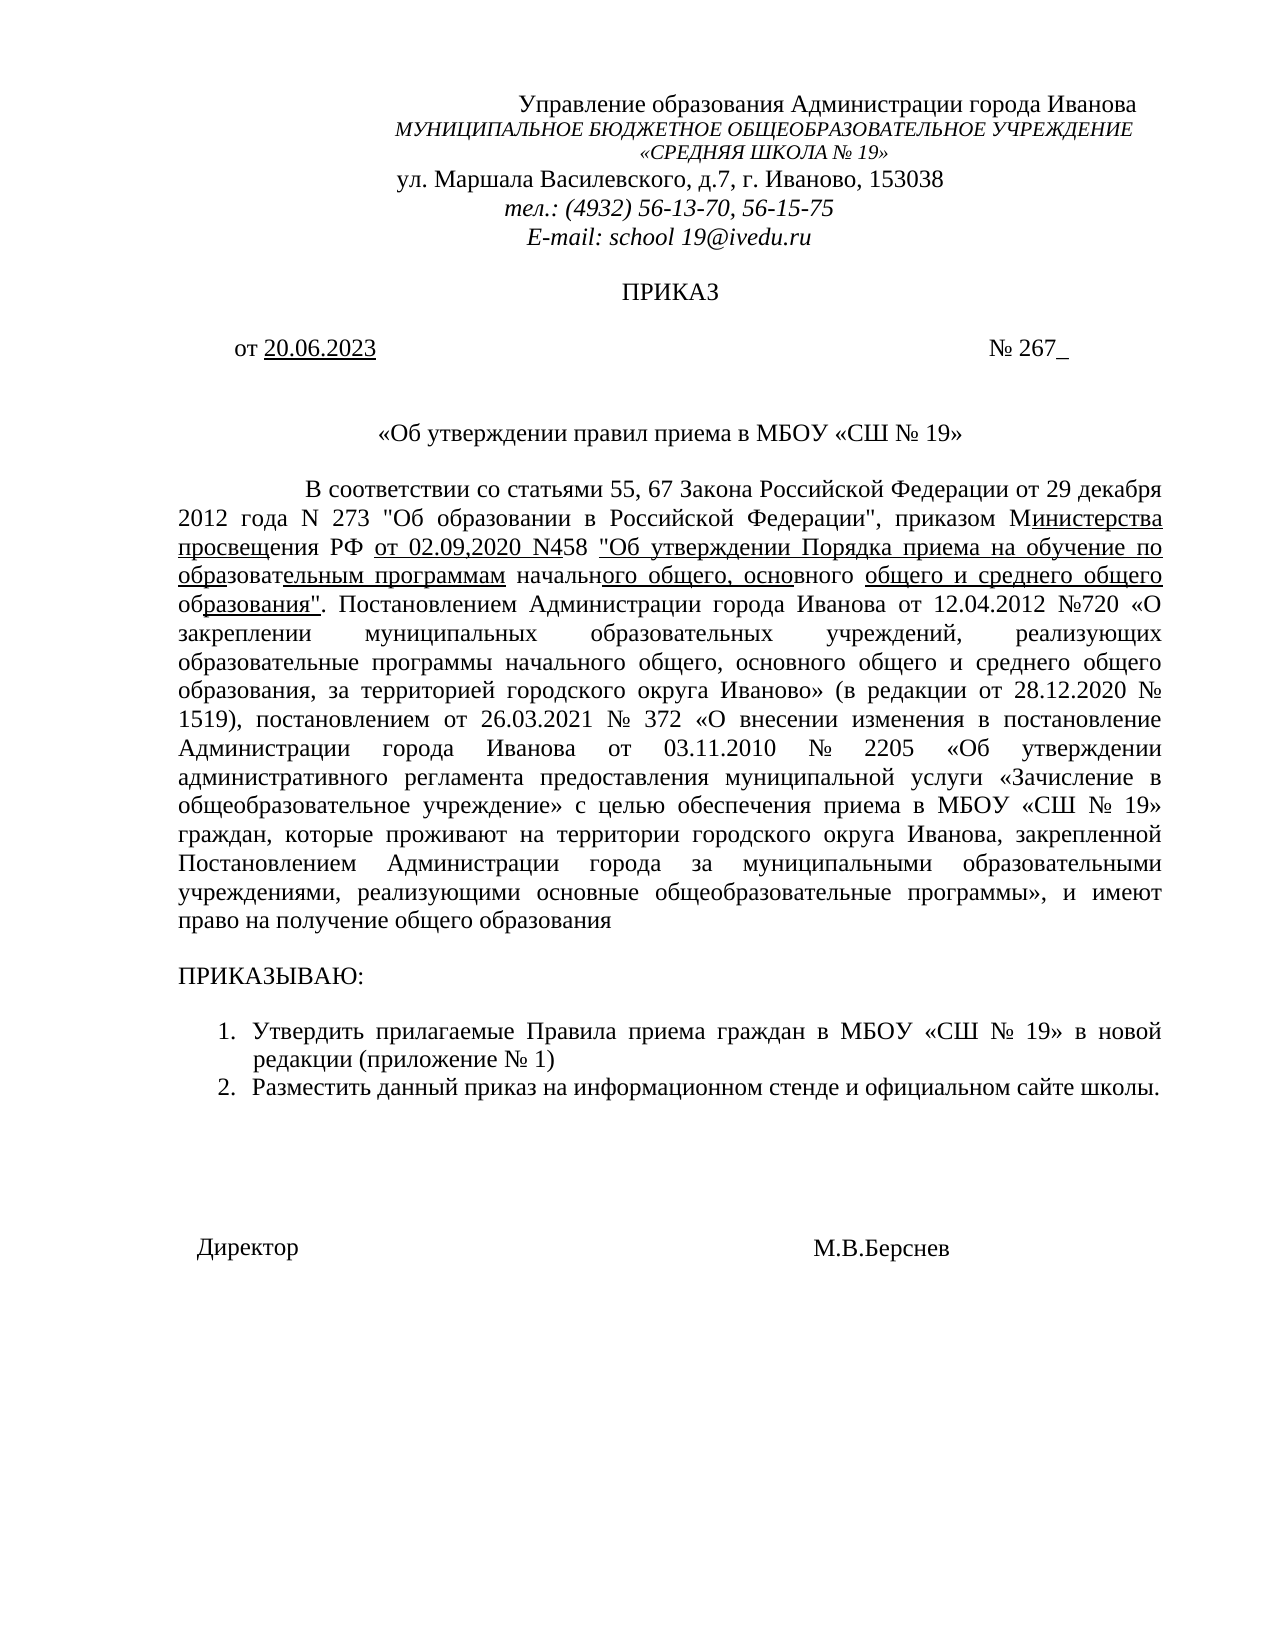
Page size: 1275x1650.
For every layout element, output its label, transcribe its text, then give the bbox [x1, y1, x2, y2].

text ПРИКАЗЫВАЮ: [178, 961, 1163, 990]
text ПРИКАЗ [178, 277, 1163, 306]
list Разместить данный приказ на информационном стенде и официальном сайте школы. [217, 1073, 1163, 1101]
text В соответствии со статьями 55, 67 Закона Российской Федерации от 29 декабря 2012 года N 273 "Об образовании в Российской Федерации", приказом Министерства просвещения РФ от 02.09,2020 N458 "Об утверждении Порядка приема на обучение по образовательным программам начального общего, основного общего и среднего общего образования". Постановлением Администрации города Иванова от 12.04.2012 №720 «О закреплении муниципальных образовательных учреждений, реализующих образовательные программы начального общего, основного общего и среднего общего образования, за территорией городского округа Иваново» (в редакции от 28.12.2020 № 1519), постановлением от 26.03.2021 № 372 «О внесении изменения в постановление Администрации города Иванова от 03.11.2010 № 2205 «Об утверждении административного регламента предоставления муниципальной услуги «Зачисление в общеобразовательное учреждение» с целью обеспечения приема в МБОУ «СШ № 19» граждан, которые проживают на территории городского округа Иванова, закрепленной Постановлением Администрации города за муниципальными образовательными учреждениями, реализующими основные общеобразовательные программы», и имеют право на получение общего образования [178, 474, 1163, 934]
text тел.: (4932) 56-13-70, 56-15-75 E-mail: school 19@ivedu.ru [178, 193, 1163, 250]
text от 20.06.2023 № 267 [178, 333, 1163, 362]
text Управление образования Администрации города Иванова МУНИЦИПАЛЬНОЕ БЮДЖЕТНОЕ ОБЩЕОБРАЗОВАТЕЛЬНОЕ УЧРЕЖДЕНИЕ «СРЕДНЯЯ ШКОЛА № 19» [367, 91, 1163, 164]
text «Об утверждении правил приема в МБОУ «СШ № 19» [178, 418, 1163, 447]
text ул. Маршала Василевского, д.7, г. Иваново, 153038 [178, 164, 1163, 193]
list Утвердить прилагаемые Правила приема граждан в МБОУ «СШ № 19» в новой редакции (приложение № 1) [217, 1017, 1163, 1073]
